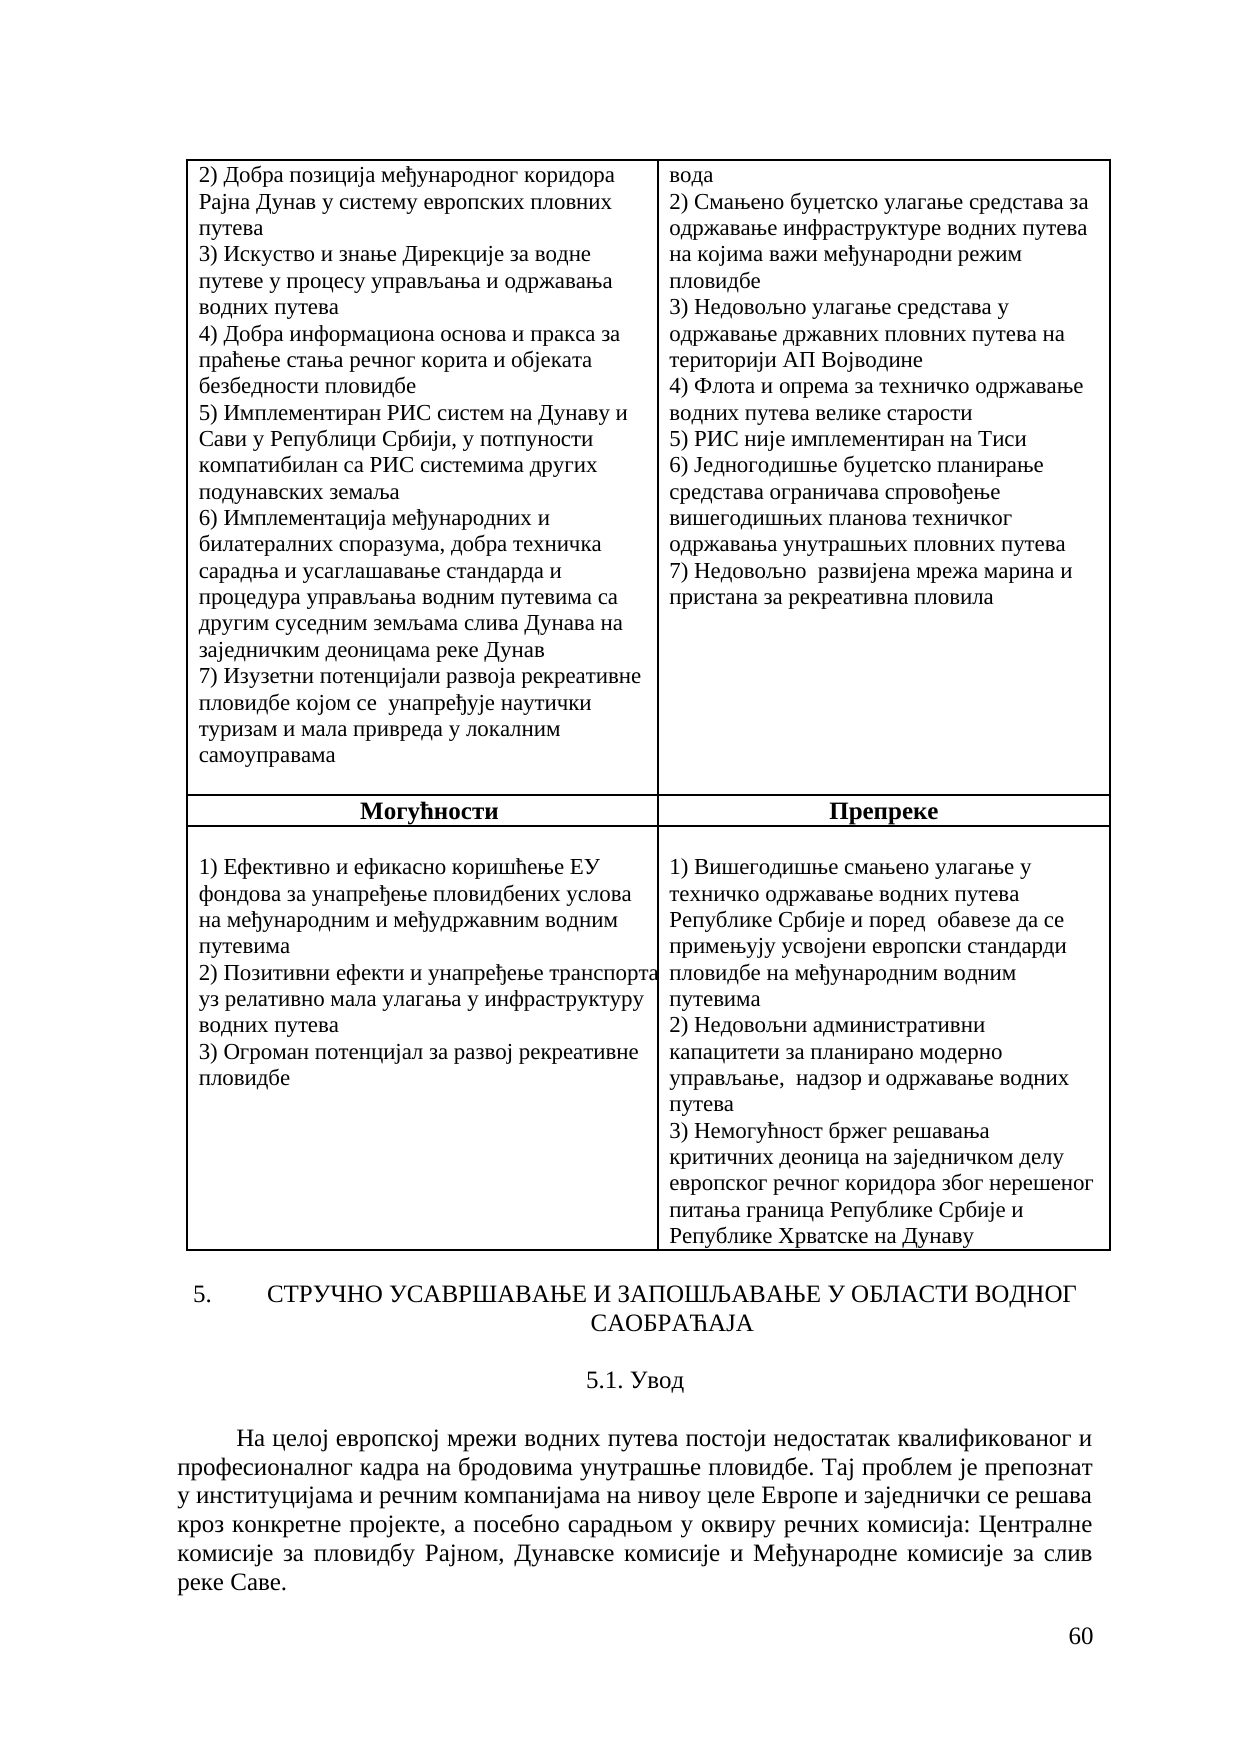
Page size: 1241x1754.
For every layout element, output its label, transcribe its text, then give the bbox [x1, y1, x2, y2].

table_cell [659, 161, 1109, 794]
text На целој европској мрежи водних путева постоји недостатак квалификованог и професионалног кадра на бродовима унутрашње пловидбе. Тај проблем је препознат у институцијама и речним компанијама на нивоу целе Европе и заједнички се решава кроз конкретне пројекте, а посебно сарадњом у оквиру речних комисија: Централне комисије за пловидбу Рајном, Дунавске комисије и Међународне комисије за слив реке Саве. [177, 1423, 1093, 1596]
table_cell 1) Вишегодишње смањено улагање у техничко одржавање водних путева Републике Србије и поред обавезе да се примењују усвојени европски стандарди пловидбе на међународним водним путевима 2) Недовољни административни капацитети за планирано модерно управљање, надзор и одржавање водних путева 3) Немогућност бржег решавања критичних деоница на заједничком делу европског речног коридора због нерешеног питања граница Републике Србије и Републике Хрватске на Дунаву [659, 827, 1109, 1248]
table_cell Могућности [188, 796, 657, 825]
table_cell Препреке [659, 796, 1109, 825]
subtitle 5.1. Увод [177, 1366, 1093, 1394]
table_cell 1) Ефективно и ефикасно коришћење ЕУ фондова за унапређење пловидбених услова на међународним и међудржавним водним путевима 2) Позитивни ефекти и унапређење транспорта уз релативно мала улагања у инфраструктуру водних путева 3) Огроман потенцијал за развој рекреативне пловидбе [188, 827, 657, 1248]
subtitle 5. СТРУЧНО УСАВРШАВАЊЕ И ЗАПОШЉАВАЊЕ У ОБЛАСТИ ВОДНОГ САОБРАЋАЈА [177, 1279, 1093, 1337]
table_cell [188, 161, 657, 794]
